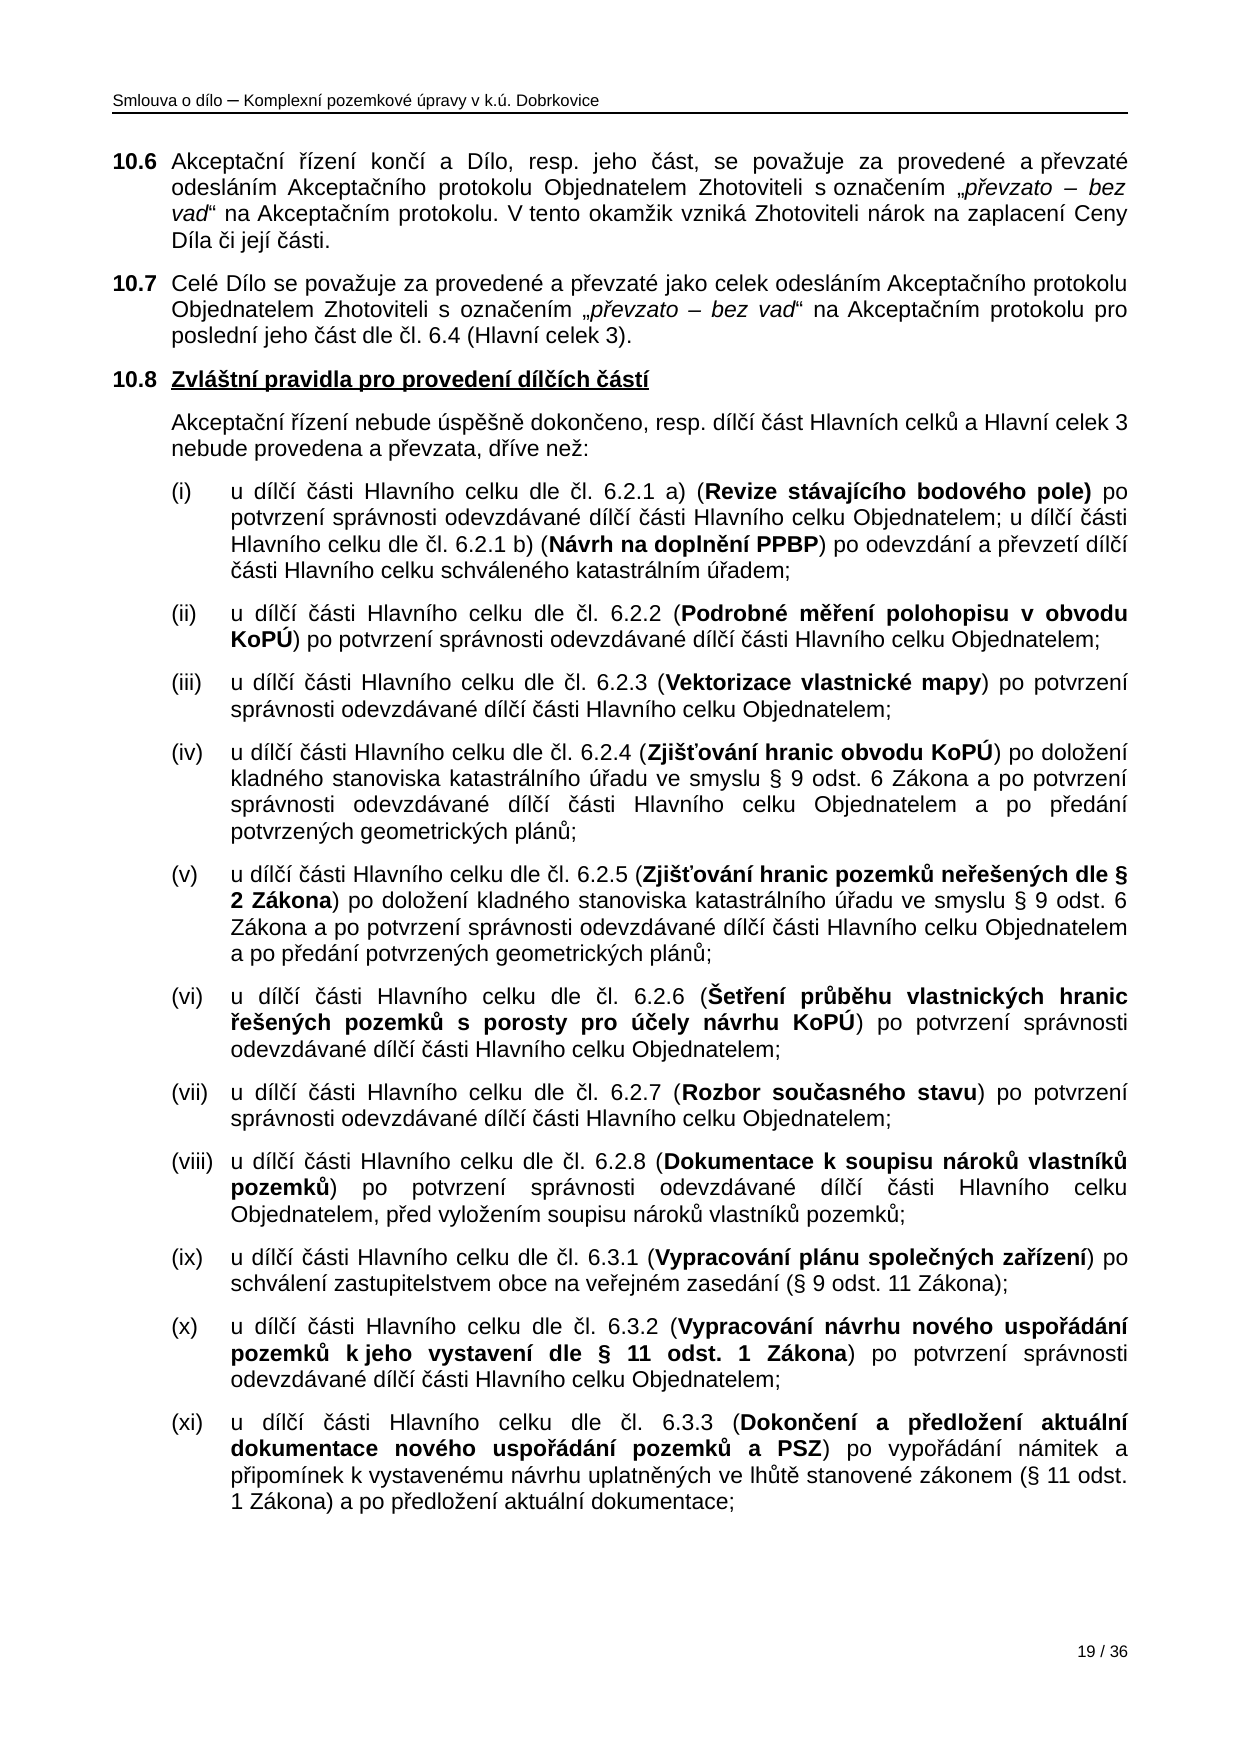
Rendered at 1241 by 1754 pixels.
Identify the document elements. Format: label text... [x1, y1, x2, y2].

text Zvláštní pravidla pro provedení dílčích částí [112, 366, 1128, 392]
list u dílčí části Hlavního celku dle čl. 6.2.6 (Šetření průběhu vlastnických hranic řešených pozemků s porosty pro účely návrhu KoPÚ) po potvrzení správnosti odevzdávané dílčí části Hlavního celku Objednatelem; [171, 983, 1128, 1062]
list u dílčí části Hlavního celku dle čl. 6.2.2 (Podrobné měření polohopisu v obvodu KoPÚ) po potvrzení správnosti odevzdávané dílčí části Hlavního celku Objednatelem; [171, 600, 1128, 653]
list u dílčí části Hlavního celku dle čl. 6.2.8 (Dokumentace k soupisu nároků vlastníků pozemků) po potvrzení správnosti odevzdávané dílčí části Hlavního celku Objednatelem, před vyložením soupisu nároků vlastníků pozemků; [171, 1148, 1128, 1227]
list u dílčí části Hlavního celku dle čl. 6.2.5 (Zjišťování hranic pozemků neřešených dle § 2 Zákona) po doložení kladného stanoviska katastrálního úřadu ve smyslu § 9 odst. 6 Zákona a po potvrzení správnosti odevzdávané dílčí části Hlavního celku Objednatelem a po předání potvrzených geometrických plánů; [171, 861, 1128, 966]
list u dílčí části Hlavního celku dle čl. 6.2.3 (Vektorizace vlastnické mapy) po potvrzení správnosti odevzdávané dílčí části Hlavního celku Objednatelem; [171, 669, 1128, 722]
text Akceptační řízení končí a Dílo, resp. jeho část, se považuje za provedené a převzaté odesláním Akceptačního protokolu Objednatelem Zhotoviteli s označením „převzato – bez vad“ na Akceptačním protokolu. V tento okamžik vzniká Zhotoviteli nárok na zaplacení Ceny Díla či její části. [112, 148, 1128, 253]
list u dílčí části Hlavního celku dle čl. 6.2.1 a) (Revize stávajícího bodového pole) po potvrzení správnosti odevzdávané dílčí části Hlavního celku Objednatelem; u dílčí části Hlavního celku dle čl. 6.2.1 b) (Návrh na doplnění PPBP) po odevzdání a převzetí dílčí části Hlavního celku schváleného katastrálním úřadem; [171, 478, 1128, 583]
list u dílčí části Hlavního celku dle čl. 6.3.3 (Dokončení a předložení aktuální dokumentace nového uspořádání pozemků a PSZ) po vypořádání námitek a připomínek k vystavenému návrhu uplatněných ve lhůtě stanovené zákonem (§ 11 odst. 1 Zákona) a po předložení aktuální dokumentace; [171, 1409, 1128, 1514]
list Akceptační řízení nebude úspěšně dokončeno, resp. dílčí část Hlavních celků a Hlavní celek 3 nebude provedena a převzata, dříve než: [171, 408, 1128, 461]
list u dílčí části Hlavního celku dle čl. 6.2.7 (Rozbor současného stavu) po potvrzení správnosti odevzdávané dílčí části Hlavního celku Objednatelem; [171, 1079, 1128, 1131]
text Celé Dílo se považuje za provedené a převzaté jako celek odesláním Akceptačního protokolu Objednatelem Zhotoviteli s označením „převzato – bez vad“ na Akceptačním protokolu pro poslední jeho část dle čl. 6.4 (Hlavní celek 3). [112, 270, 1128, 349]
list u dílčí části Hlavního celku dle čl. 6.3.2 (Vypracování návrhu nového uspořádání pozemků k jeho vystavení dle § 11 odst. 1 Zákona) po potvrzení správnosti odevzdávané dílčí části Hlavního celku Objednatelem; [171, 1313, 1128, 1392]
list u dílčí části Hlavního celku dle čl. 6.2.4 (Zjišťování hranic obvodu KoPÚ) po doložení kladného stanoviska katastrálního úřadu ve smyslu § 9 odst. 6 Zákona a po potvrzení správnosti odevzdávané dílčí části Hlavního celku Objednatelem a po předání potvrzených geometrických plánů; [171, 739, 1128, 844]
list u dílčí části Hlavního celku dle čl. 6.3.1 (Vypracování plánu společných zařízení) po schválení zastupitelstvem obce na veřejném zasedání (§ 9 odst. 11 Zákona); [171, 1244, 1128, 1296]
